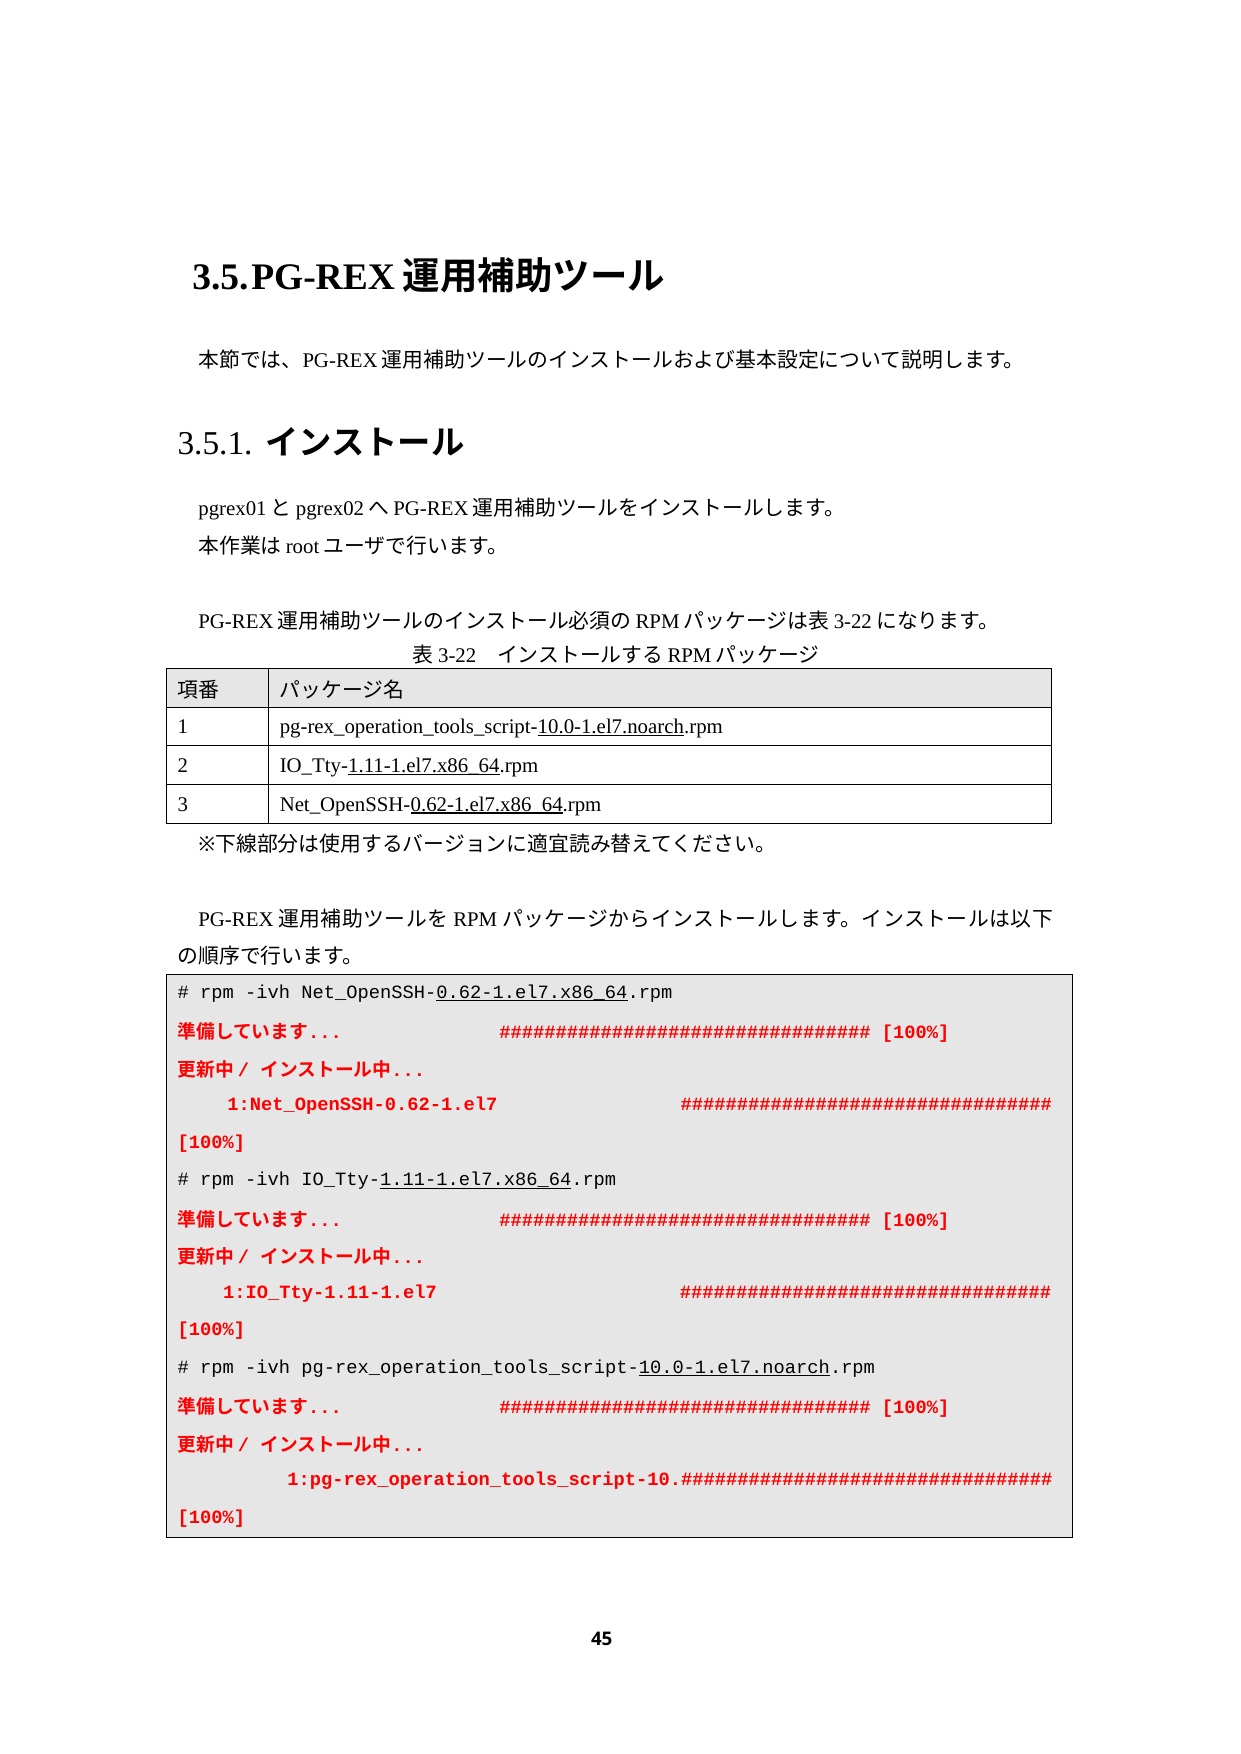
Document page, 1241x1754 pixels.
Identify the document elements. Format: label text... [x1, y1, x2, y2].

table_header # rpm -ivh Net_OpenSSH-0.62-1.el7.x86_64.rpm 準備しています... ################################# [100%] 更新中 / インストール中... 1:Net_OpenSSH-0.62-1.el7 ################################# [100%] # rpm -ivh IO_Tty-1.11-1.el7.x86_64.rpm 準備しています... ################################# [100%] 更新中 / インストール中... 1:IO_Tty-1.11-1.el7 ################################# [100%] # rpm -ivh pg-rex_operation_tools_script-10.0-1.el7.noarch.rpm 準備しています... ################################# [100%] 更新中 / インストール中... 1:pg-rex_operation_tools_script-10.################################# [100%] [167, 975, 1072, 1537]
text PG-REX運用補助ツールをRPMパッケージからインストールします。インストールは以下の順序で行います。 [177, 898, 1054, 973]
table_cell IO_Tty-1.11-1.el7.x86_64.rpm [269, 746, 1051, 784]
table_header 項番 [167, 669, 268, 707]
subtitle インストール [177, 403, 1063, 478]
text 本節では、PG-REX運用補助ツールのインストールおよび基本設定について説明します。 [177, 340, 1054, 378]
table_cell 2 [167, 746, 268, 784]
table_cell Net_OpenSSH-0.62-1.el7.x86_64.rpm [269, 785, 1051, 822]
text ※下線部分は使用するバージョンに適宜読み替えてください。 [177, 823, 1054, 861]
table_cell 3 [167, 785, 268, 822]
table_cell pg-rex_operation_tools_script-10.0-1.el7.noarch.rpm [269, 708, 1051, 745]
subtitle PG-REX運用補助ツール [192, 236, 1063, 311]
table_cell 1 [167, 708, 268, 745]
text pgrex01とpgrex02へPG-REX運用補助ツールをインストールします。 [177, 488, 1054, 526]
table_header パッケージ名 [269, 669, 1051, 707]
text 本作業はrootユーザで行います。 [177, 526, 1054, 563]
